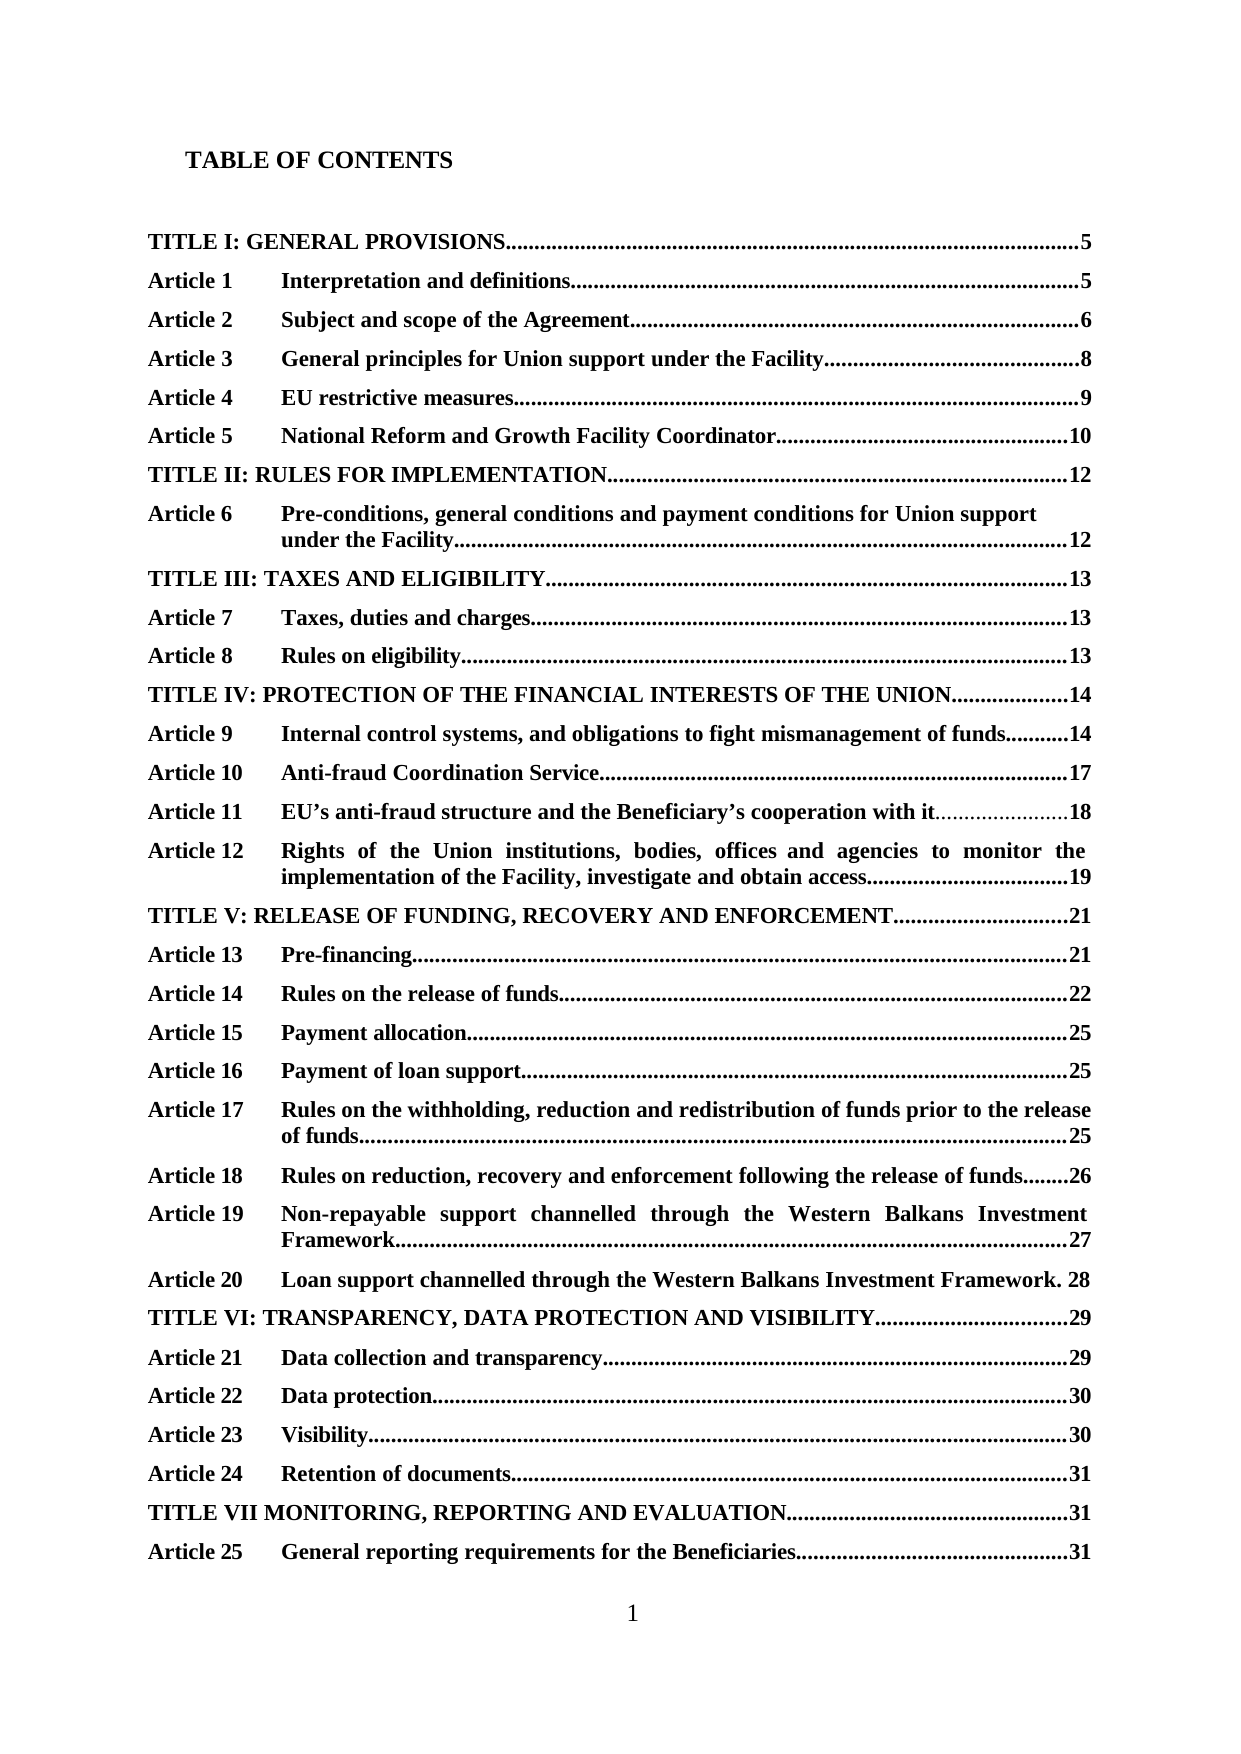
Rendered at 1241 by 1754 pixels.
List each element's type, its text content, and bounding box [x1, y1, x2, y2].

subtitle TABLE OF CONTENTS [185, 145, 1134, 174]
